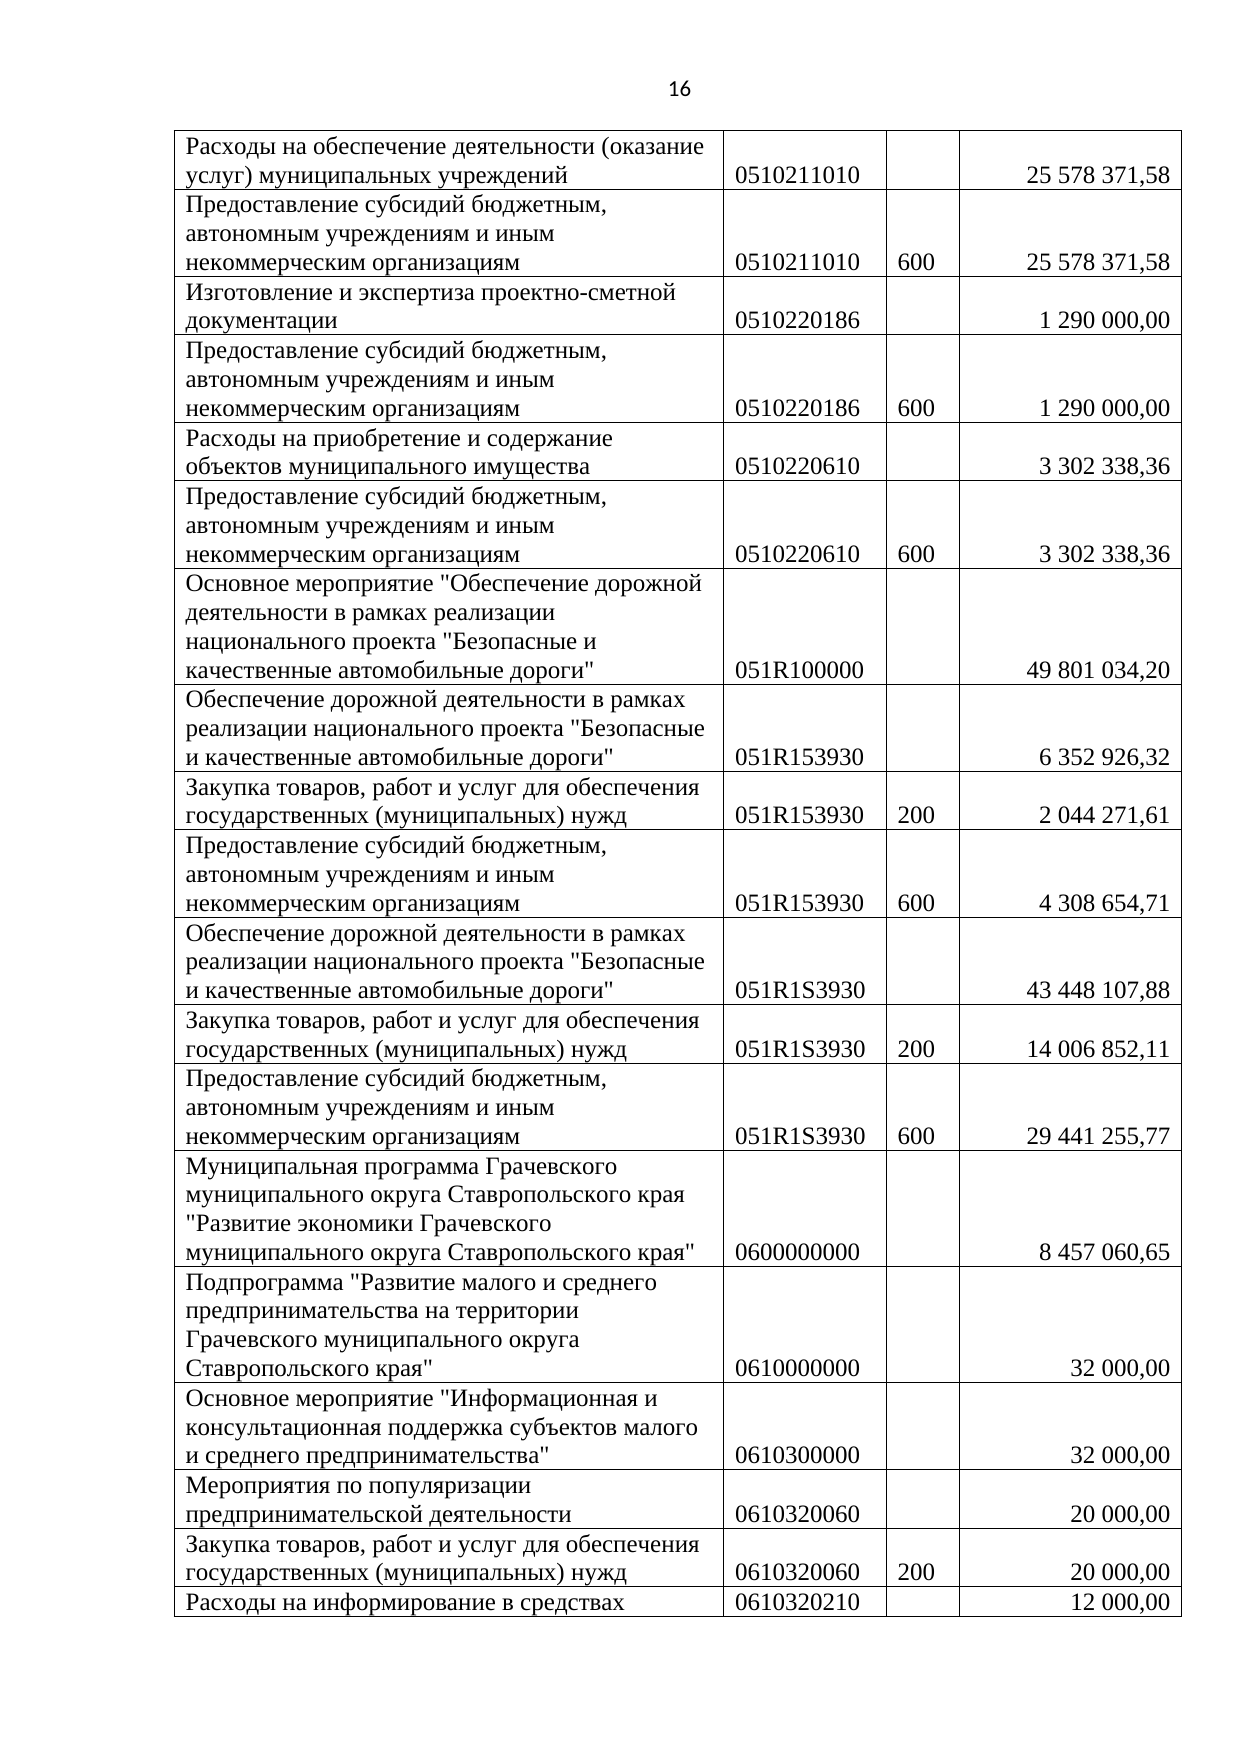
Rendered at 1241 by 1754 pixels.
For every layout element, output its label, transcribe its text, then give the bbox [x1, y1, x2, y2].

table_cell 0510220610 [724, 423, 886, 480]
table_cell 051R1S3930 [724, 1005, 886, 1062]
table_cell [887, 1470, 959, 1528]
table_cell 051R100000 [724, 569, 886, 683]
table_cell 32 000,00 [960, 1267, 1181, 1382]
table_cell [887, 918, 959, 1004]
table_cell 200 [887, 772, 959, 829]
table_cell 051R153930 [724, 830, 886, 917]
table_cell 0510220186 [724, 335, 886, 422]
table_cell [887, 1151, 959, 1266]
table_cell 0610320060 [724, 1529, 886, 1586]
table_cell 49 801 034,20 [960, 569, 1181, 683]
table_cell 200 [887, 1529, 959, 1586]
table_cell 0610300000 [724, 1383, 886, 1469]
table_cell 14 006 852,11 [960, 1005, 1181, 1062]
table_cell 600 [887, 335, 959, 422]
table_cell 0510220610 [724, 481, 886, 567]
table_cell [887, 1383, 959, 1469]
table_cell [887, 423, 959, 480]
table_cell [887, 277, 959, 334]
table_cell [175, 190, 723, 276]
table_cell 051R153930 [724, 772, 886, 829]
table_cell Муниципальная программа Грачевского муниципального округа Ставропольского края "Развитие экономики Грачевского муниципального округа Ставропольского края" [175, 1151, 723, 1266]
table_cell 0510220186 [724, 277, 886, 334]
table_cell 600 [887, 481, 959, 567]
table_cell 4 308 654,71 [960, 830, 1181, 917]
table_cell 051R1S3930 [724, 1064, 886, 1150]
table_cell Предоставление субсидий бюджетным, автономным учреждениям и иным некоммерческим организациям [175, 1064, 723, 1150]
table_cell Расходы на приобретение и содержание объектов муниципального имущества [175, 423, 723, 480]
table_cell 0610000000 [724, 1267, 886, 1382]
table_cell 1 290 000,00 [960, 335, 1181, 422]
table_cell [887, 685, 959, 771]
table_cell 20 000,00 [960, 1470, 1181, 1528]
table_cell 0610320060 [724, 1470, 886, 1528]
table_cell Изготовление и экспертиза проектно-сметной документации [175, 277, 723, 334]
table_cell 200 [887, 1005, 959, 1062]
table_cell 0610320210 [724, 1587, 886, 1616]
table_cell 0510211010 [724, 190, 886, 276]
table_cell 6 352 926,32 [960, 685, 1181, 771]
table_cell 20 000,00 [960, 1529, 1181, 1586]
table_cell Обеспечение дорожной деятельности в рамках реализации национального проекта "Безопасные и качественные автомобильные дороги" [175, 685, 723, 771]
table_cell Подпрограмма "Развитие малого и среднего предпринимательства на территории Грачевского муниципального округа Ставропольского края" [175, 1267, 723, 1382]
table_cell 600 [887, 1064, 959, 1150]
table_cell 25 578 371,58 [960, 190, 1181, 276]
table_cell 051R153930 [724, 685, 886, 771]
table_cell 2 044 271,61 [960, 772, 1181, 829]
table_cell 051R1S3930 [724, 918, 886, 1004]
table_cell 43 448 107,88 [960, 918, 1181, 1004]
table_cell 0510211010 [724, 131, 886, 188]
table_cell [887, 1267, 959, 1382]
table_cell 3 302 338,36 [960, 481, 1181, 567]
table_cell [175, 1529, 723, 1586]
table_cell [887, 569, 959, 683]
table_cell 0600000000 [724, 1151, 886, 1266]
table_cell Расходы на обеспечение деятельности (оказание услуг) муниципальных учреждений [175, 131, 723, 188]
table_cell Основное мероприятие "Обеспечение дорожной деятельности в рамках реализации национального проекта "Безопасные и качественные автомобильные дороги" [175, 569, 723, 683]
table_cell Предоставление субсидий бюджетным, автономным учреждениям и иным некоммерческим организациям [175, 335, 723, 422]
table_cell Закупка товаров, работ и услуг для обеспечения государственных (муниципальных) нужд [175, 772, 723, 829]
table_cell 600 [887, 190, 959, 276]
table_cell Мероприятия по популяризации предпринимательской деятельности [175, 1470, 723, 1528]
table_cell 32 000,00 [960, 1383, 1181, 1469]
table_cell [887, 1587, 959, 1616]
table_cell 1 290 000,00 [960, 277, 1181, 334]
table_cell Закупка товаров, работ и услуг для обеспечения государственных (муниципальных) нужд [175, 1005, 723, 1062]
table_cell 8 457 060,65 [960, 1151, 1181, 1266]
table_cell 3 302 338,36 [960, 423, 1181, 480]
table_cell 29 441 255,77 [960, 1064, 1181, 1150]
table_cell 25 578 371,58 [960, 131, 1181, 188]
table_cell Обеспечение дорожной деятельности в рамках реализации национального проекта "Безопасные и качественные автомобильные дороги" [175, 918, 723, 1004]
table_cell 600 [887, 830, 959, 917]
table_cell [887, 131, 959, 188]
table_cell 12 000,00 [960, 1587, 1181, 1616]
table_cell Основное мероприятие "Информационная и консультационная поддержка субъектов малого и среднего предпринимательства" [175, 1383, 723, 1469]
table_cell Предоставление субсидий бюджетным, автономным учреждениям и иным некоммерческим организациям [175, 481, 723, 567]
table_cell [175, 1587, 723, 1616]
table_cell Предоставление субсидий бюджетным, автономным учреждениям и иным некоммерческим организациям [175, 830, 723, 917]
